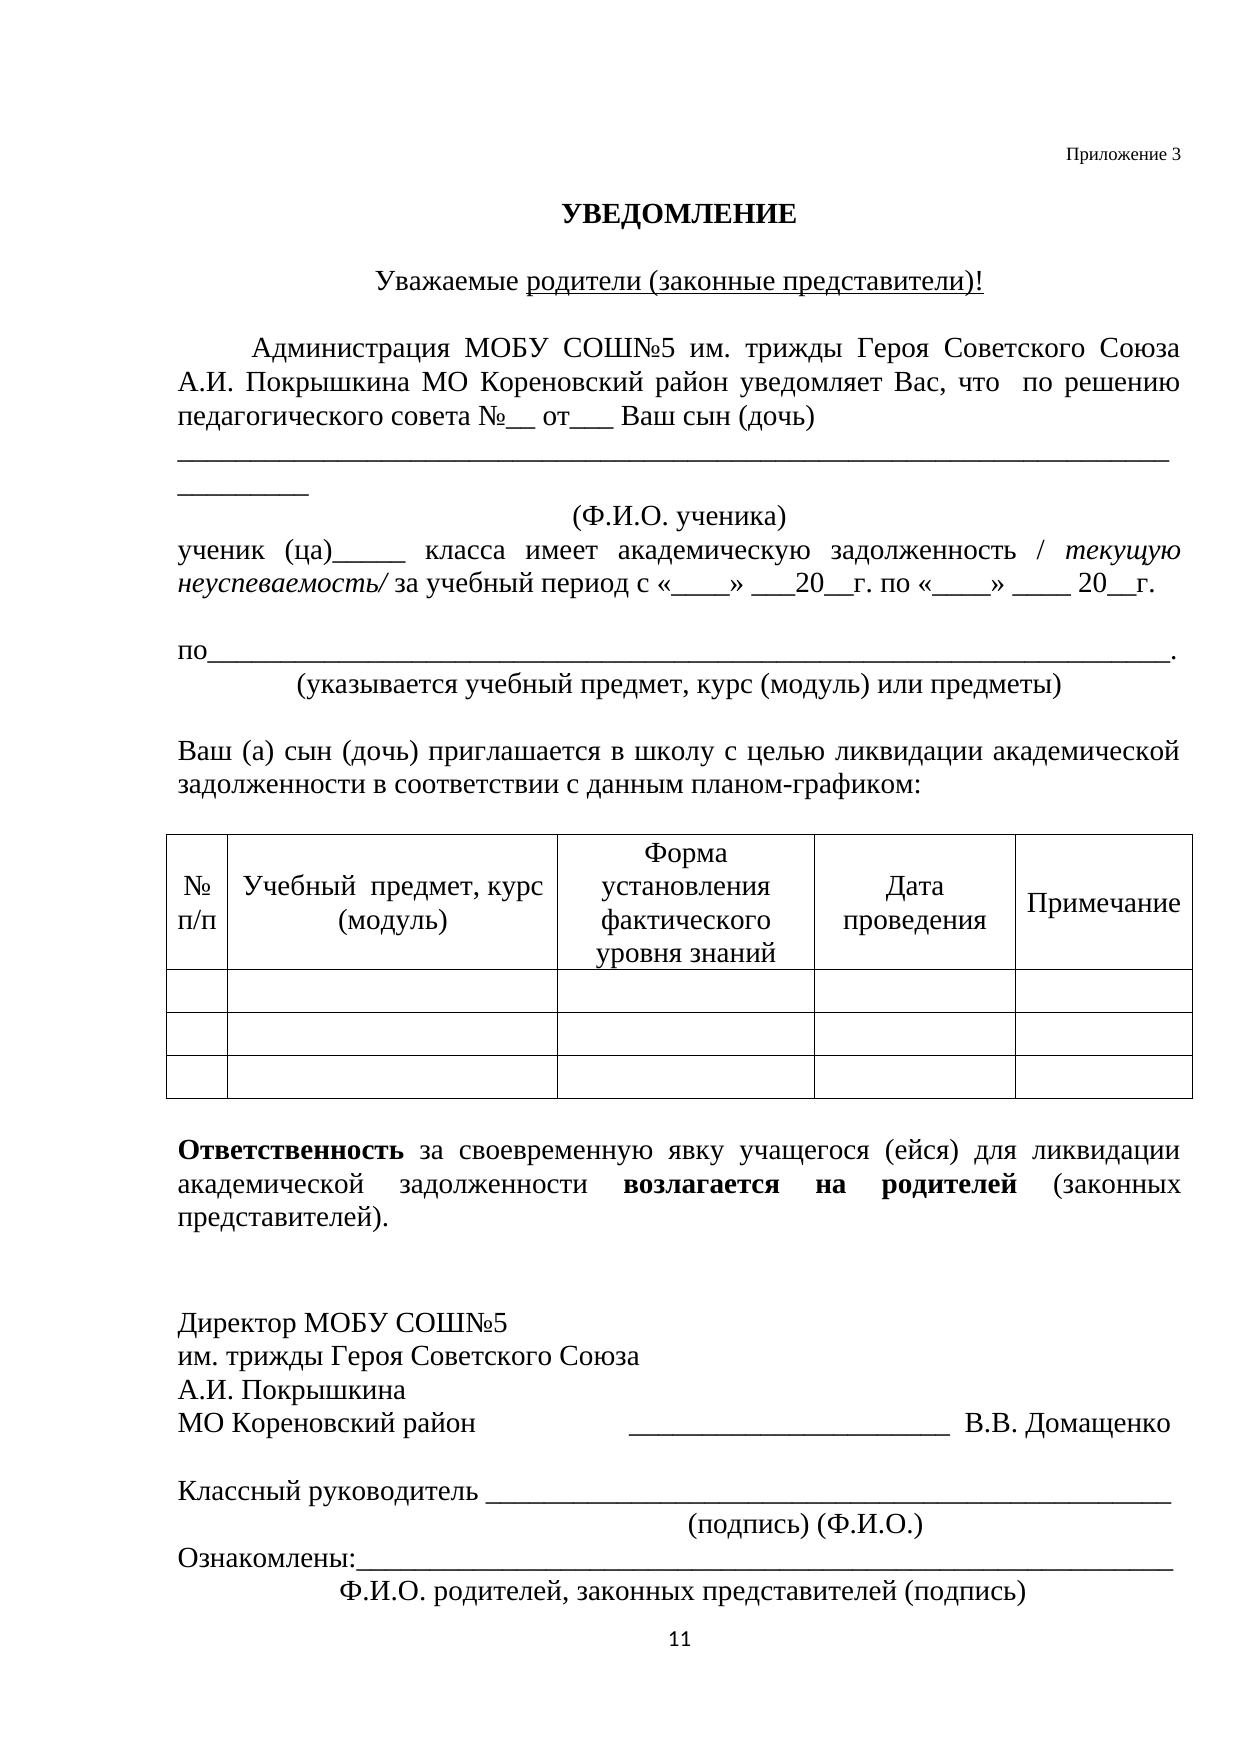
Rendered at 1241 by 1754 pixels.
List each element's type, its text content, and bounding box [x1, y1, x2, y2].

table_cell [558, 1013, 814, 1055]
table_cell [1016, 1013, 1192, 1055]
text _____________________________________________________________________________ [177, 431, 1181, 498]
text Ознакомлены:________________________________________________________ [177, 1540, 1181, 1573]
text (указывается учебный предмет, курс (модуль) или предметы) [177, 666, 1181, 699]
table_header Примечание [1016, 835, 1192, 969]
text УВЕДОМЛЕНИЕ [177, 196, 1181, 230]
table_cell [558, 1056, 814, 1098]
table_header Учебный предмет, курс (модуль) [228, 835, 557, 969]
text А.И. Покрышкина [177, 1372, 1181, 1406]
table_cell [815, 1013, 1015, 1055]
table_header № п/п [167, 835, 227, 969]
table_cell [228, 970, 557, 1012]
text (подпись) (Ф.И.О.) [177, 1506, 1181, 1540]
text МО Кореновский район ______________________ В.В. Домащенко [177, 1406, 1181, 1439]
text Классный руководитель _______________________________________________ [177, 1473, 1181, 1506]
table_cell [167, 1056, 227, 1098]
text им. трижды Героя Советского Союза [177, 1338, 1181, 1372]
text Директор МОБУ СОШ№5 [177, 1305, 1181, 1338]
text Ваш (а) сын (дочь) приглашается в школу с целью ликвидации академической задолженности в соответствии с данным планом-графиком: [177, 733, 1181, 800]
table_cell [815, 1056, 1015, 1098]
table_cell [228, 1056, 557, 1098]
table_cell [1016, 1056, 1192, 1098]
table_header Форма установления фактического уровня знаний [558, 835, 814, 969]
table_cell [815, 970, 1015, 1012]
text Ответственность за своевременную явку учащегося (ейся) для ликвидации академической задолженности возлагается на родителей (законных представителей). [177, 1132, 1181, 1233]
table_cell [167, 1013, 227, 1055]
text Администрация МОБУ СОШ№5 им. трижды Героя Советского Союза А.И. Покрышкина МО Кореновский район уведомляет Вас, что по решению педагогического совета №__ от___ Ваш сын (дочь) [177, 331, 1181, 431]
table_cell [558, 970, 814, 1012]
text (Ф.И.О. ученика) [177, 498, 1181, 532]
table_cell [1016, 970, 1192, 1012]
text Уважаемые родители (законные представители)! [177, 263, 1181, 297]
text по__________________________________________________________________. [177, 632, 1181, 666]
text Приложение 3 [177, 143, 1181, 164]
table_cell [167, 970, 227, 1012]
text Ф.И.О. родителей, законных представителей (подпись) [177, 1573, 1181, 1607]
text ученик (ца)_____ класса имеет академическую задолженность / текущую неуспеваемость/ за учебный период с «____» ___20__г. по «____» ____ 20__г. [177, 532, 1181, 599]
table_cell [228, 1013, 557, 1055]
table_header Дата проведения [815, 835, 1015, 969]
